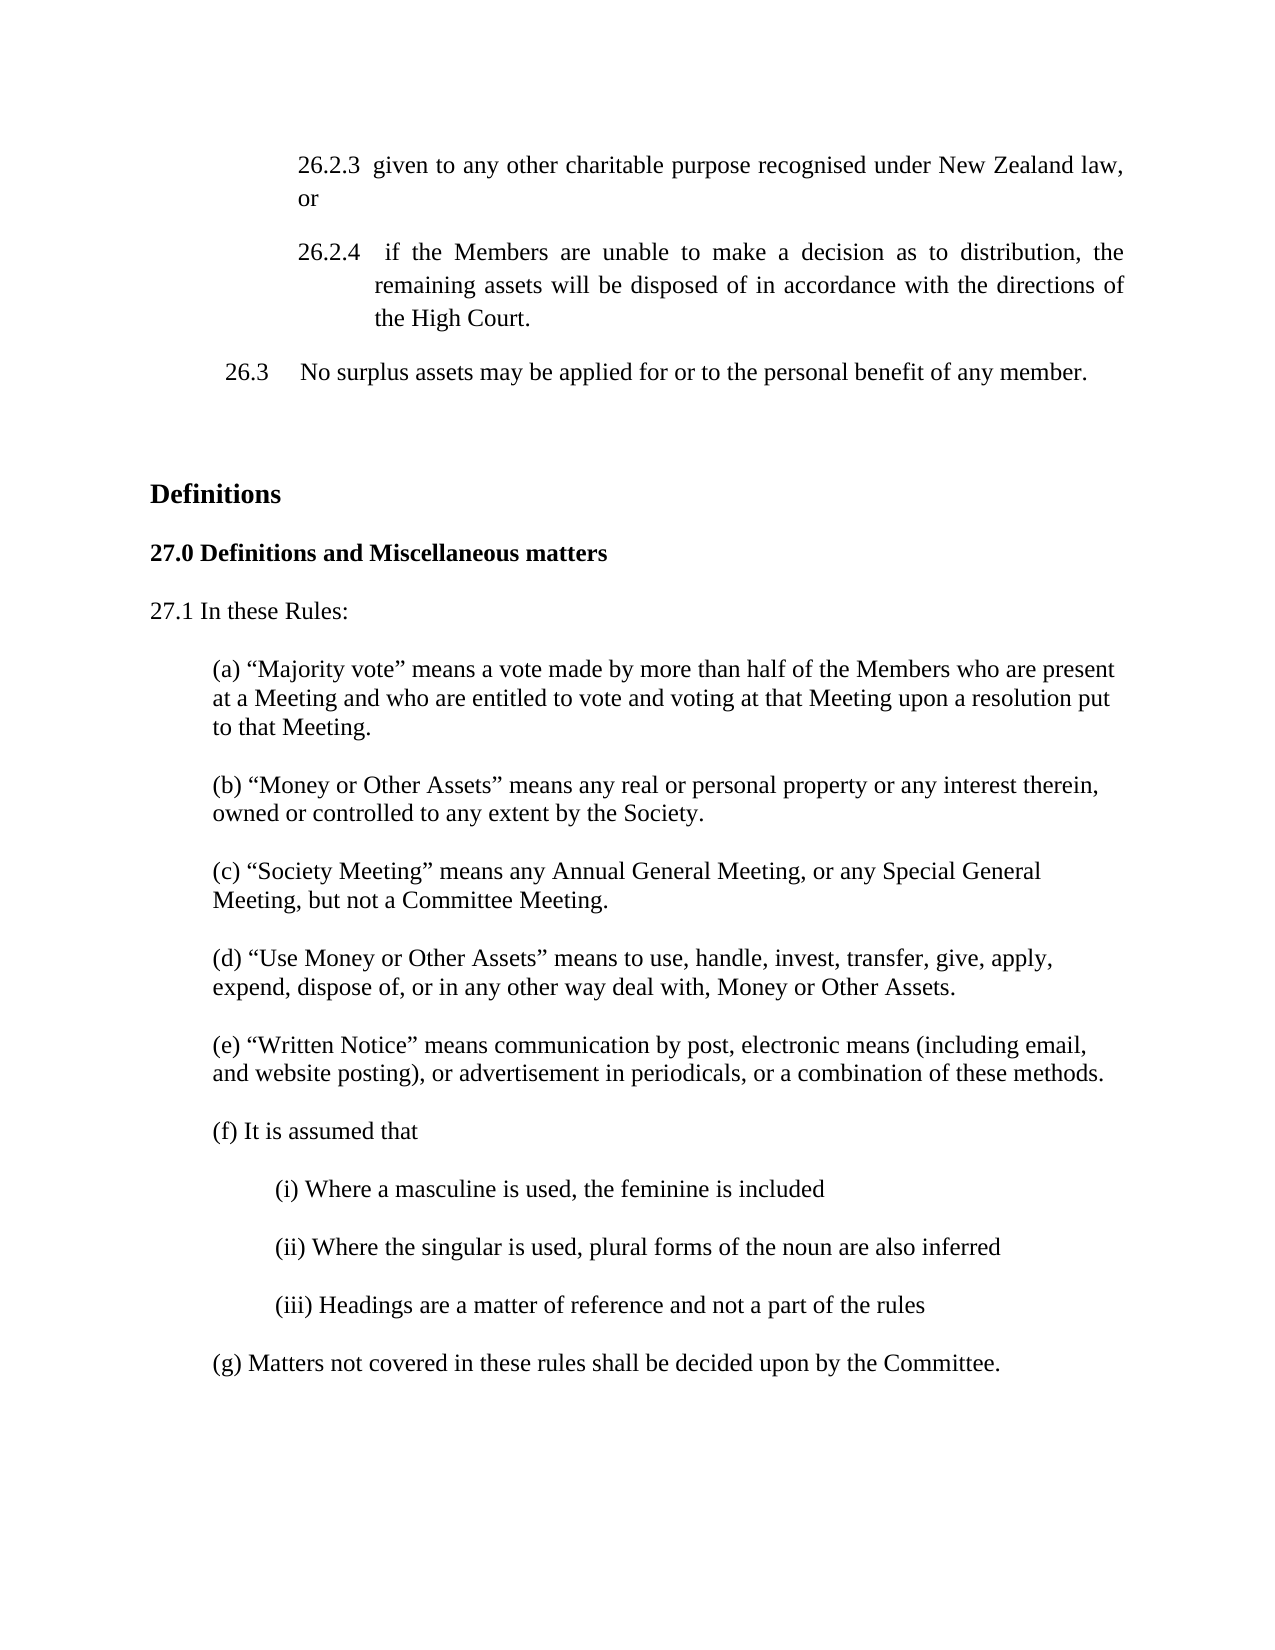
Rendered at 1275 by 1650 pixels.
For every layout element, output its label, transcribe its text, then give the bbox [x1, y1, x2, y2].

text (d) “Use Money or Other Assets” means to use, handle, invest, transfer, give, apply, expend, dispose of, or in any other way deal with, Money or Other Assets. [212, 943, 1125, 1001]
text (b) “Money or Other Assets” means any real or personal property or any interest therein, owned or controlled to any extent by the Society. [212, 770, 1125, 827]
text (f) It is assumed that [212, 1116, 1125, 1145]
text (ii) Where the singular is used, plural forms of the noun are also inferred [275, 1232, 1125, 1261]
text (g) Matters not covered in these rules shall be decided upon by the Committee. [212, 1348, 1125, 1377]
text 26.2.4 if the Members are unable to make a decision as to distribution, the remaining assets will be disposed of in accordance with the directions of the High Court. [298, 237, 1125, 332]
text Definitions [150, 477, 1125, 509]
text 26.3 No surplus assets may be applied for or to the personal benefit of any member. [150, 357, 1125, 386]
text (e) “Written Notice” means communication by post, electronic means (including email, and website posting), or advertisement in periodicals, or a combination of these methods. [212, 1030, 1125, 1087]
text (c) “Society Meeting” means any Annual General Meeting, or any Special General Meeting, but not a Committee Meeting. [212, 856, 1125, 914]
text (i) Where a masculine is used, the feminine is included [275, 1174, 1125, 1203]
text 27.0 Definitions and Miscellaneous matters [150, 538, 1125, 567]
text 26.2.3 given to any other charitable purpose recognised under New Zealand law, or [298, 150, 1125, 212]
text (a) “Majority vote” means a vote made by more than half of the Members who are present at a Meeting and who are entitled to vote and voting at that Meeting upon a resolution put to that Meeting. [212, 654, 1125, 741]
text (iii) Headings are a matter of reference and not a part of the rules [275, 1290, 1125, 1319]
text 27.1 In these Rules: [150, 596, 1125, 625]
